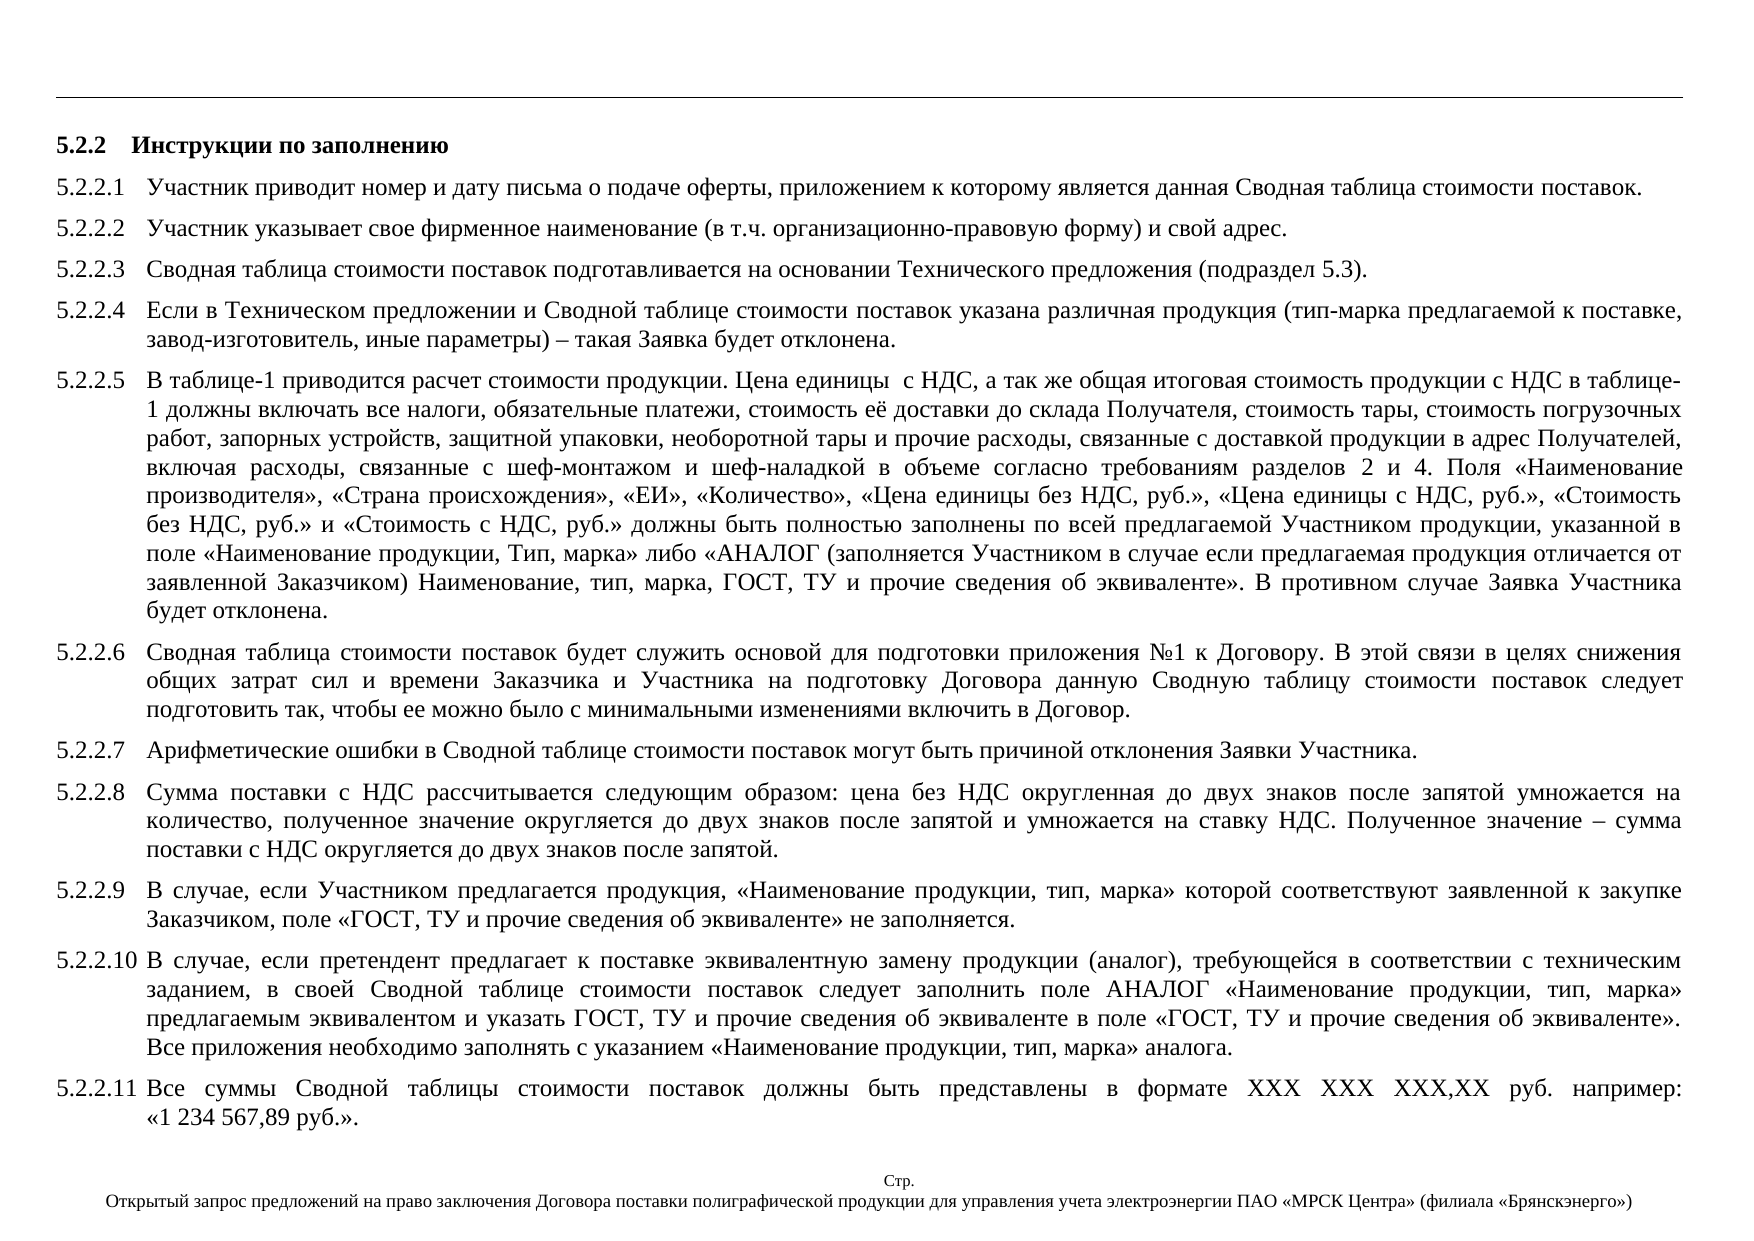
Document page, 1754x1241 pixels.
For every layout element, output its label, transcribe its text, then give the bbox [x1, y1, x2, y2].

list Арифметические ошибки в Сводной таблице стоимости поставок могут быть причиной отклонения Заявки Участника. [56, 736, 1683, 764]
list Если в Техническом предложении и Сводной таблице стоимости поставок указана различная продукция (тип-марка предлагаемой к поставке, завод-изготовитель, иные параметры) – такая Заявка будет отклонена. [56, 296, 1683, 353]
list Сумма поставки с НДС рассчитывается следующим образом: цена без НДС округленная до двух знаков после запятой умножается на количество, полученное значение округляется до двух знаков после запятой и умножается на ставку НДС. Полученное значение – сумма поставки с НДС округляется до двух знаков после запятой. [56, 777, 1683, 863]
list Сводная таблица стоимости поставок будет служить основой для подготовки приложения №1 к Договору. В этой связи в целях снижения общих затрат сил и времени Заказчика и Участника на подготовку Договора данную Сводную таблицу стоимости поставок следует подготовить так, чтобы ее можно было с минимальными изменениями включить в Договор. [56, 637, 1683, 723]
subtitle Инструкции по заполнению [56, 131, 1683, 159]
list В таблице-1 приводится расчет стоимости продукции. Цена единицы с НДС, а так же общая итоговая стоимость продукции с НДС в таблице-1 должны включать все налоги, обязательные платежи, стоимость её доставки до склада Получателя, стоимость тары, стоимость погрузочных работ, запорных устройств, защитной упаковки, необоротной тары и прочие расходы, связанные с доставкой продукции в адрес Получателей, включая расходы, связанные с шеф-монтажом и шеф-наладкой в объеме согласно требованиям разделов 2 и 4. Поля «Наименование производителя», «Страна происхождения», «ЕИ», «Количество», «Цена единицы без НДС, руб.», «Цена единицы с НДС, руб.», «Стоимость без НДС, руб.» и «Стоимость с НДС, руб.» должны быть полностью заполнены по всей предлагаемой Участником продукции, указанной в поле «Наименование продукции, Тип, марка» либо «АНАЛОГ (заполняется Участником в случае если предлагаемая продукция отличается от заявленной Заказчиком) Наименование, тип, марка, ГОСТ, ТУ и прочие сведения об эквиваленте». В противном случае Заявка Участника будет отклонена. [56, 366, 1683, 624]
list Сводная таблица стоимости поставок подготавливается на основании Технического предложения (подраздел 5.3). [56, 254, 1683, 283]
list Все суммы Сводной таблицы стоимости поставок должны быть представлены в формате XXX XXX XXX,XX руб. например: «1 234 567,89 руб.». [56, 1073, 1683, 1131]
list В случае, если Участником предлагается продукция, «Наименование продукции, тип, марка» которой соответствуют заявленной к закупке Заказчиком, поле «ГОСТ, ТУ и прочие сведения об эквиваленте» не заполняется. [56, 876, 1683, 933]
list Участник приводит номер и дату письма о подаче оферты, приложением к которому является данная Сводная таблица стоимости поставок. [56, 172, 1683, 201]
list Участник указывает свое фирменное наименование (в т.ч. организационно-правовую форму) и свой адрес. [56, 213, 1683, 242]
list В случае, если претендент предлагает к поставке эквивалентную замену продукции (аналог), требующейся в соответствии с техническим заданием, в своей Сводной таблице стоимости поставок следует заполнить поле АНАЛОГ «Наименование продукции, тип, марка» предлагаемым эквивалентом и указать ГОСТ, ТУ и прочие сведения об эквиваленте в поле «ГОСТ, ТУ и прочие сведения об эквиваленте». Все приложения необходимо заполнять с указанием «Наименование продукции, тип, марка» аналога. [56, 946, 1683, 1061]
